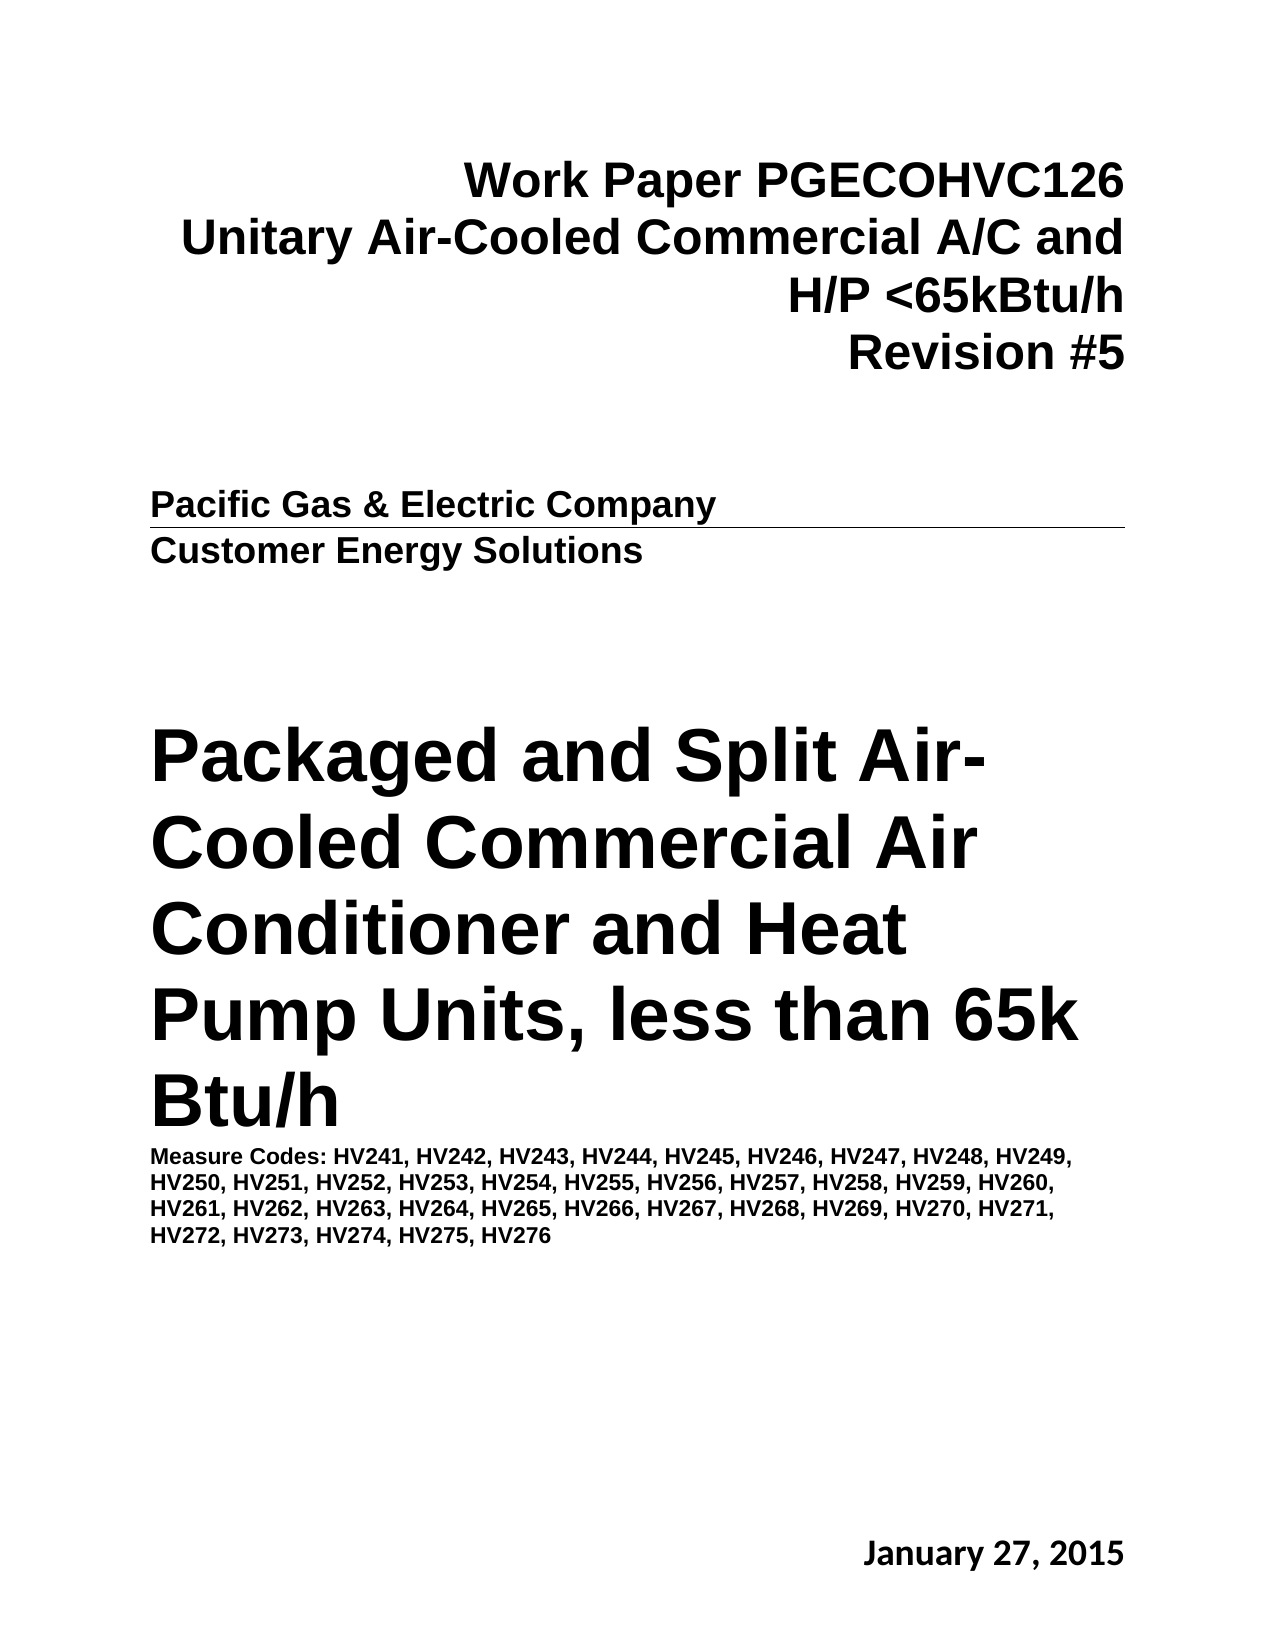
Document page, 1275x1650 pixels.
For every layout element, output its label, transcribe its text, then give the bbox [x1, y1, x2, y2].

text Customer Energy Solutions [150, 528, 1125, 571]
text Pacific Gas & Electric Company [150, 482, 1125, 527]
text Work Paper PGECOHVC126 [150, 150, 1125, 207]
text Measure Codes: HV241, HV242, HV243, HV244, HV245, HV246, HV247, HV248, HV249, HV250, HV251, HV252, HV253, HV254, HV255, HV256, HV257, HV258, HV259, HV260, HV261, HV262, HV263, HV264, HV265, HV266, HV267, HV268, HV269, HV270, HV271, HV272, HV273, HV274, HV275, HV276 [150, 1143, 1125, 1248]
text Packaged and Split Air- Cooled Commercial Air Conditioner and Heat Pump Units, less than 65k Btu/h [150, 711, 1125, 1143]
text Unitary Air-Cooled Commercial A/C and H/P <65kBtu/h [150, 207, 1125, 322]
text Revision #5 [150, 322, 1125, 380]
